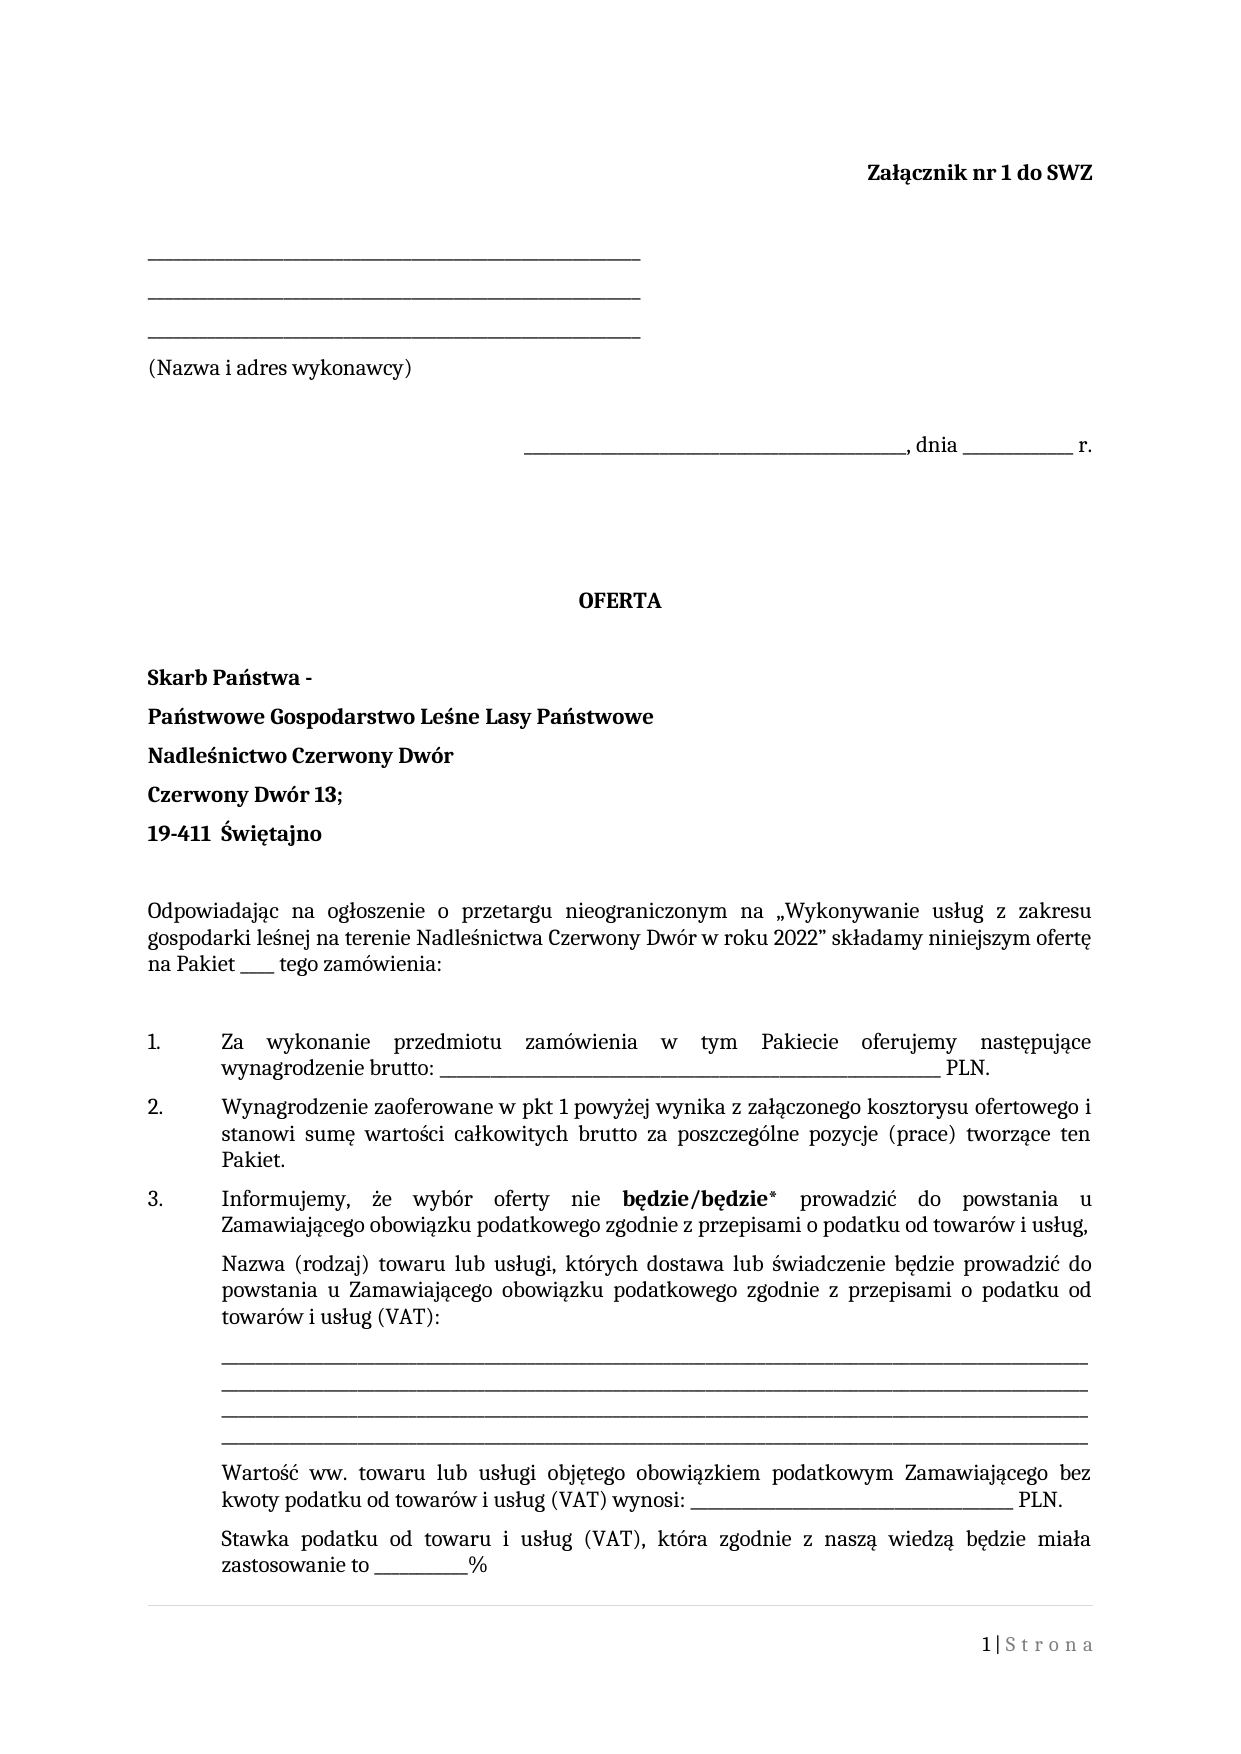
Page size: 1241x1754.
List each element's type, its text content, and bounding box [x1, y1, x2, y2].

text __________________________________________________________ [148, 238, 1093, 264]
text ________________________________________________________________________________________________________________________________________________________________________________________________________________________________________________________________________________________________________________________________________________________________________________________________________________________ [221, 1342, 1093, 1448]
text Załącznik nr 1 do SWZ [148, 160, 1093, 186]
text (Nazwa i adres wykonawcy) [148, 354, 1093, 381]
text Stawka podatku od towaru i usług (VAT), która zgodnie z naszą wiedzą będzie miała zastosowanie to ___________% [221, 1525, 1093, 1578]
text 2. Wynagrodzenie zaoferowane w pkt 1 powyżej wynika z załączonego kosztorysu ofertowego i stanowi sumę wartości całkowitych brutto za poszczególne pozycje (prace) tworzące ten Pakiet. [148, 1094, 1093, 1173]
text 3. Informujemy, że wybór oferty nie będzie/będzie* prowadzić do powstania u Zamawiającego obowiązku podatkowego zgodnie z przepisami o podatku od towarów i usług, [148, 1186, 1093, 1238]
text 1. Za wykonanie przedmiotu zamówienia w tym Pakiecie oferujemy następujące wynagrodzenie brutto: ___________________________________________________________ PLN. [148, 1029, 1093, 1081]
text Państwowe Gospodarstwo Leśne Lasy Państwowe [148, 704, 1093, 730]
text 19-411 Świętajno [148, 821, 1093, 847]
text OFERTA [148, 587, 1093, 614]
text Czerwony Dwór 13; [148, 782, 1093, 808]
text Wartość ww. towaru lub usługi objętego obowiązkiem podatkowym Zamawiającego bez kwoty podatku od towarów i usług (VAT) wynosi: ______________________________________ PLN. [221, 1460, 1093, 1513]
text __________________________________________________________ [148, 316, 1093, 342]
text _____________________________________________, dnia _____________ r. [148, 432, 1093, 458]
text Skarb Państwa - [148, 665, 1093, 692]
text Nazwa (rodzaj) towaru lub usługi, których dostawa lub świadczenie będzie prowadzić do powstania u Zamawiającego obowiązku podatkowego zgodnie z przepisami o podatku od towarów i usług (VAT): [221, 1251, 1093, 1330]
text Nadleśnictwo Czerwony Dwór [148, 743, 1093, 769]
text Odpowiadając na ogłoszenie o przetargu nieograniczonym na „Wykonywanie usług z zakresu gospodarki leśnej na terenie Nadleśnictwa Czerwony Dwór w roku 2022” składamy niniejszym ofertę na Pakiet ____ tego zamówienia: [148, 898, 1093, 977]
text __________________________________________________________ [148, 277, 1093, 303]
